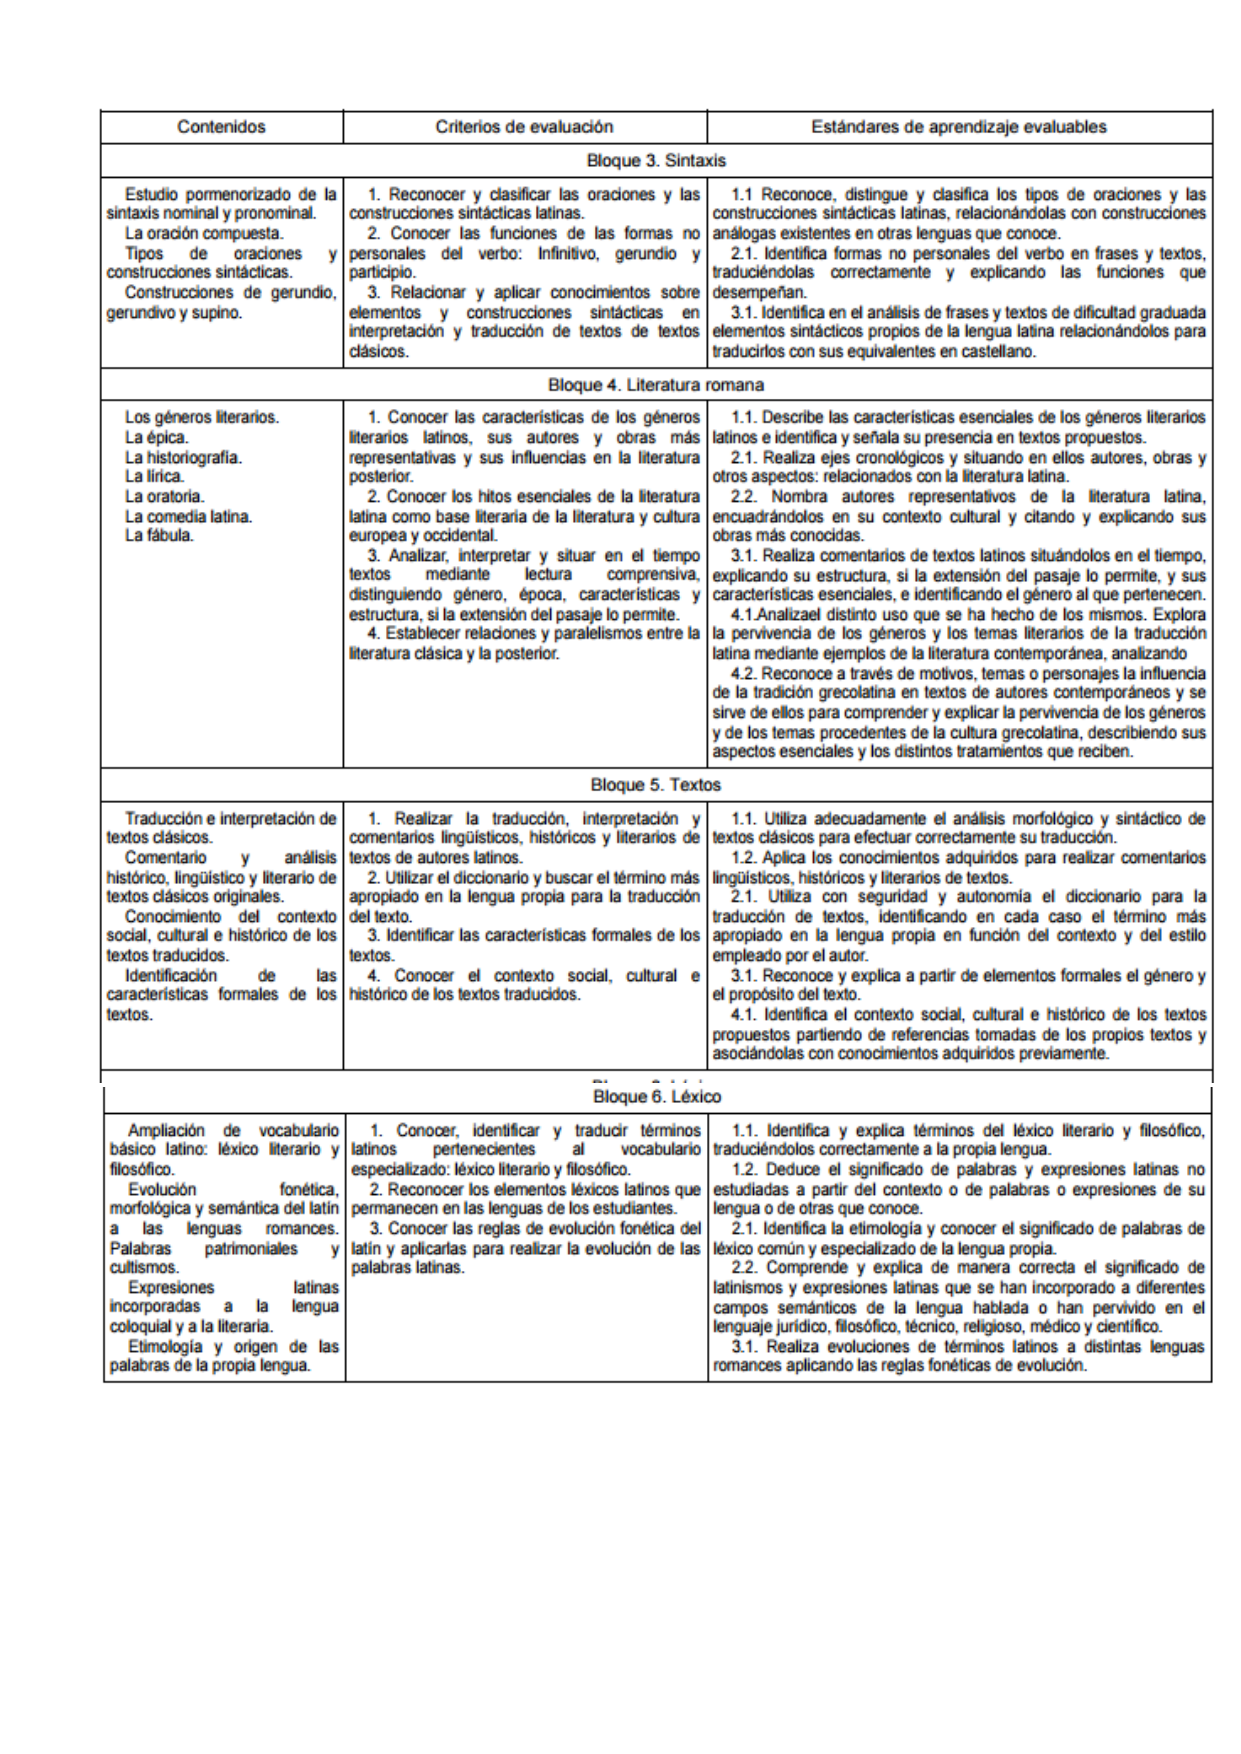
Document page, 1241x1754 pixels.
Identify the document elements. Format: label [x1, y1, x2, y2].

picture [75, 75, 1241, 1083]
picture [75, 1087, 1233, 1400]
